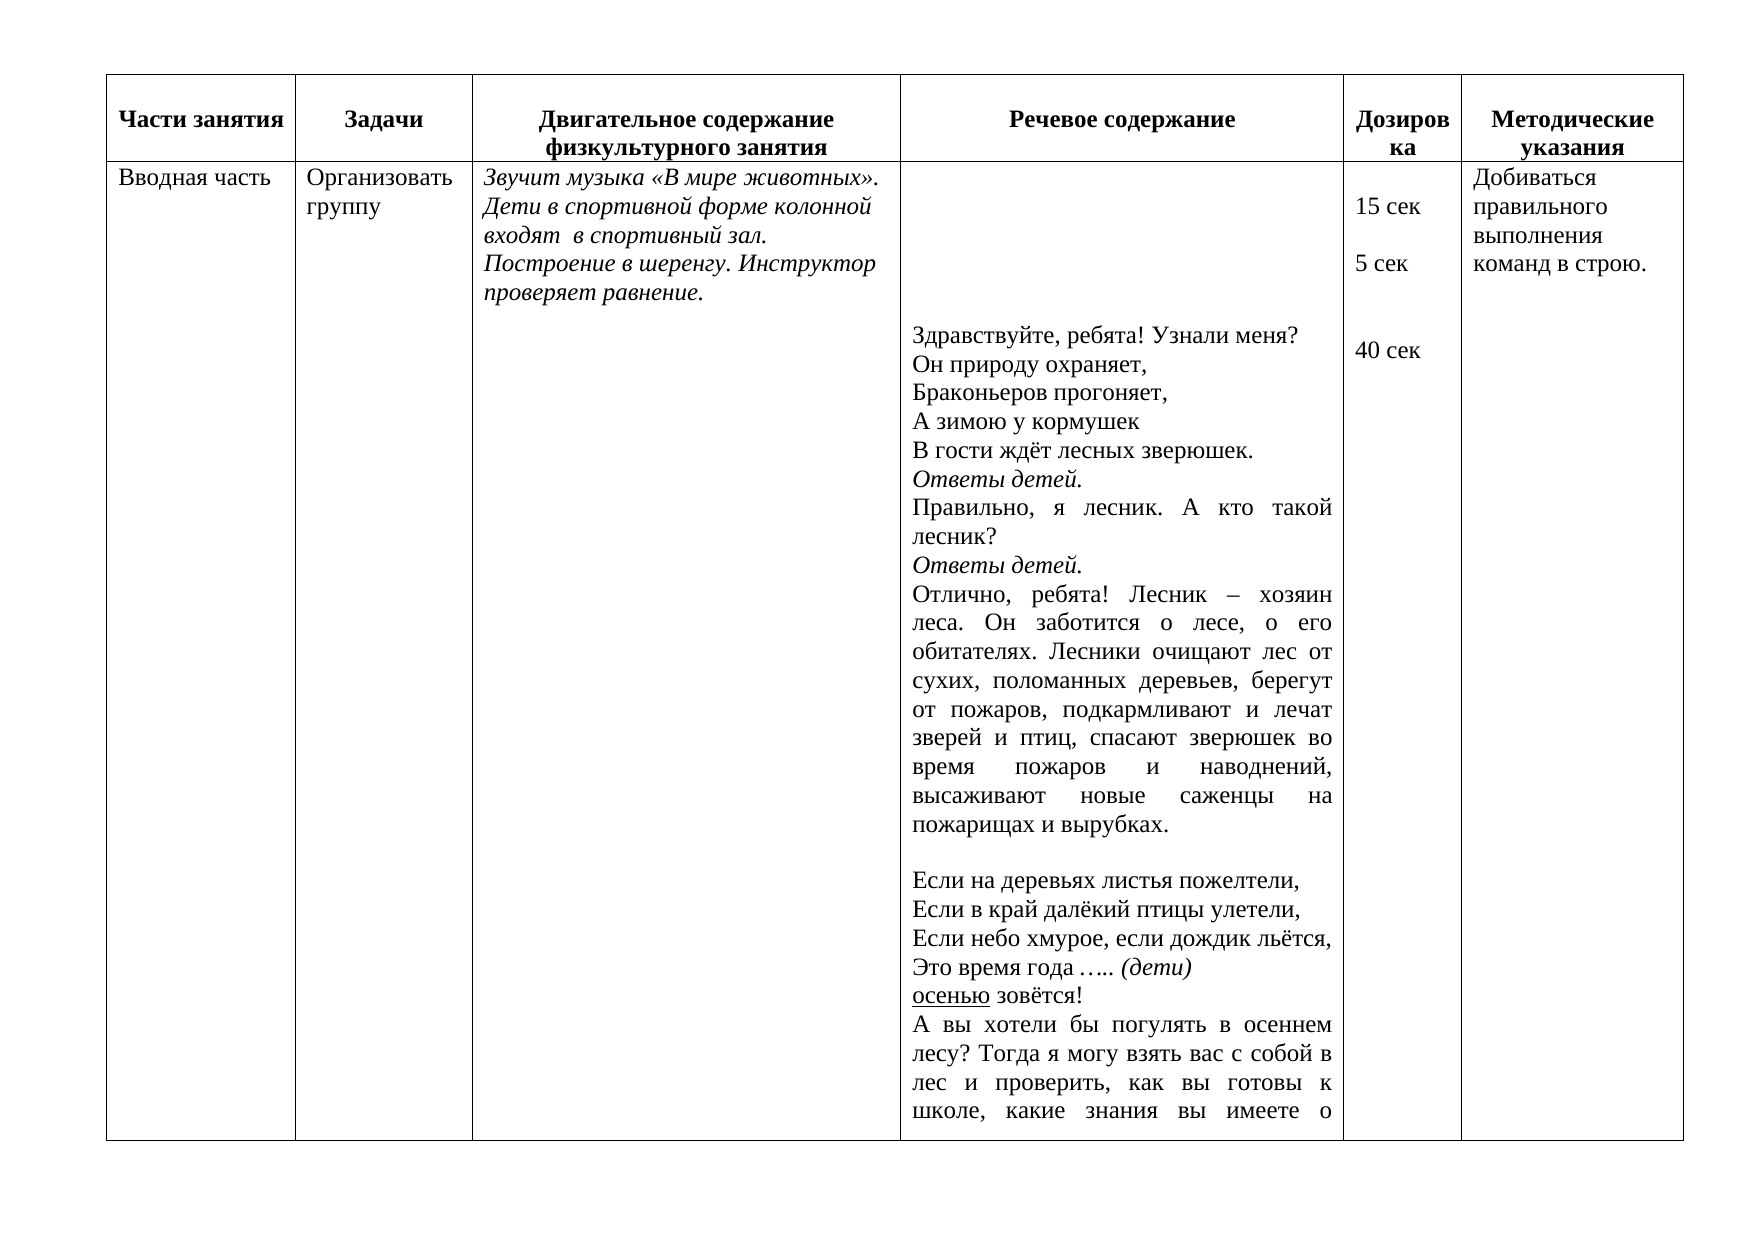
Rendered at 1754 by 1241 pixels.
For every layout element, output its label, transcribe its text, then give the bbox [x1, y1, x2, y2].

table_header Задачи [296, 75, 472, 161]
table_cell Вводная часть [107, 162, 295, 1140]
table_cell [901, 162, 1343, 1140]
table_header Части занятия [107, 75, 295, 161]
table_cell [1344, 162, 1461, 1140]
table_header Методические указания [1462, 75, 1683, 161]
table_header Речевое содержание [901, 75, 1343, 161]
table_header Дозировка [1344, 75, 1461, 161]
table_header Двигательное содержание физкультурного занятия [473, 75, 900, 161]
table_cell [296, 162, 472, 1140]
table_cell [1462, 162, 1683, 1140]
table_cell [473, 162, 900, 1140]
